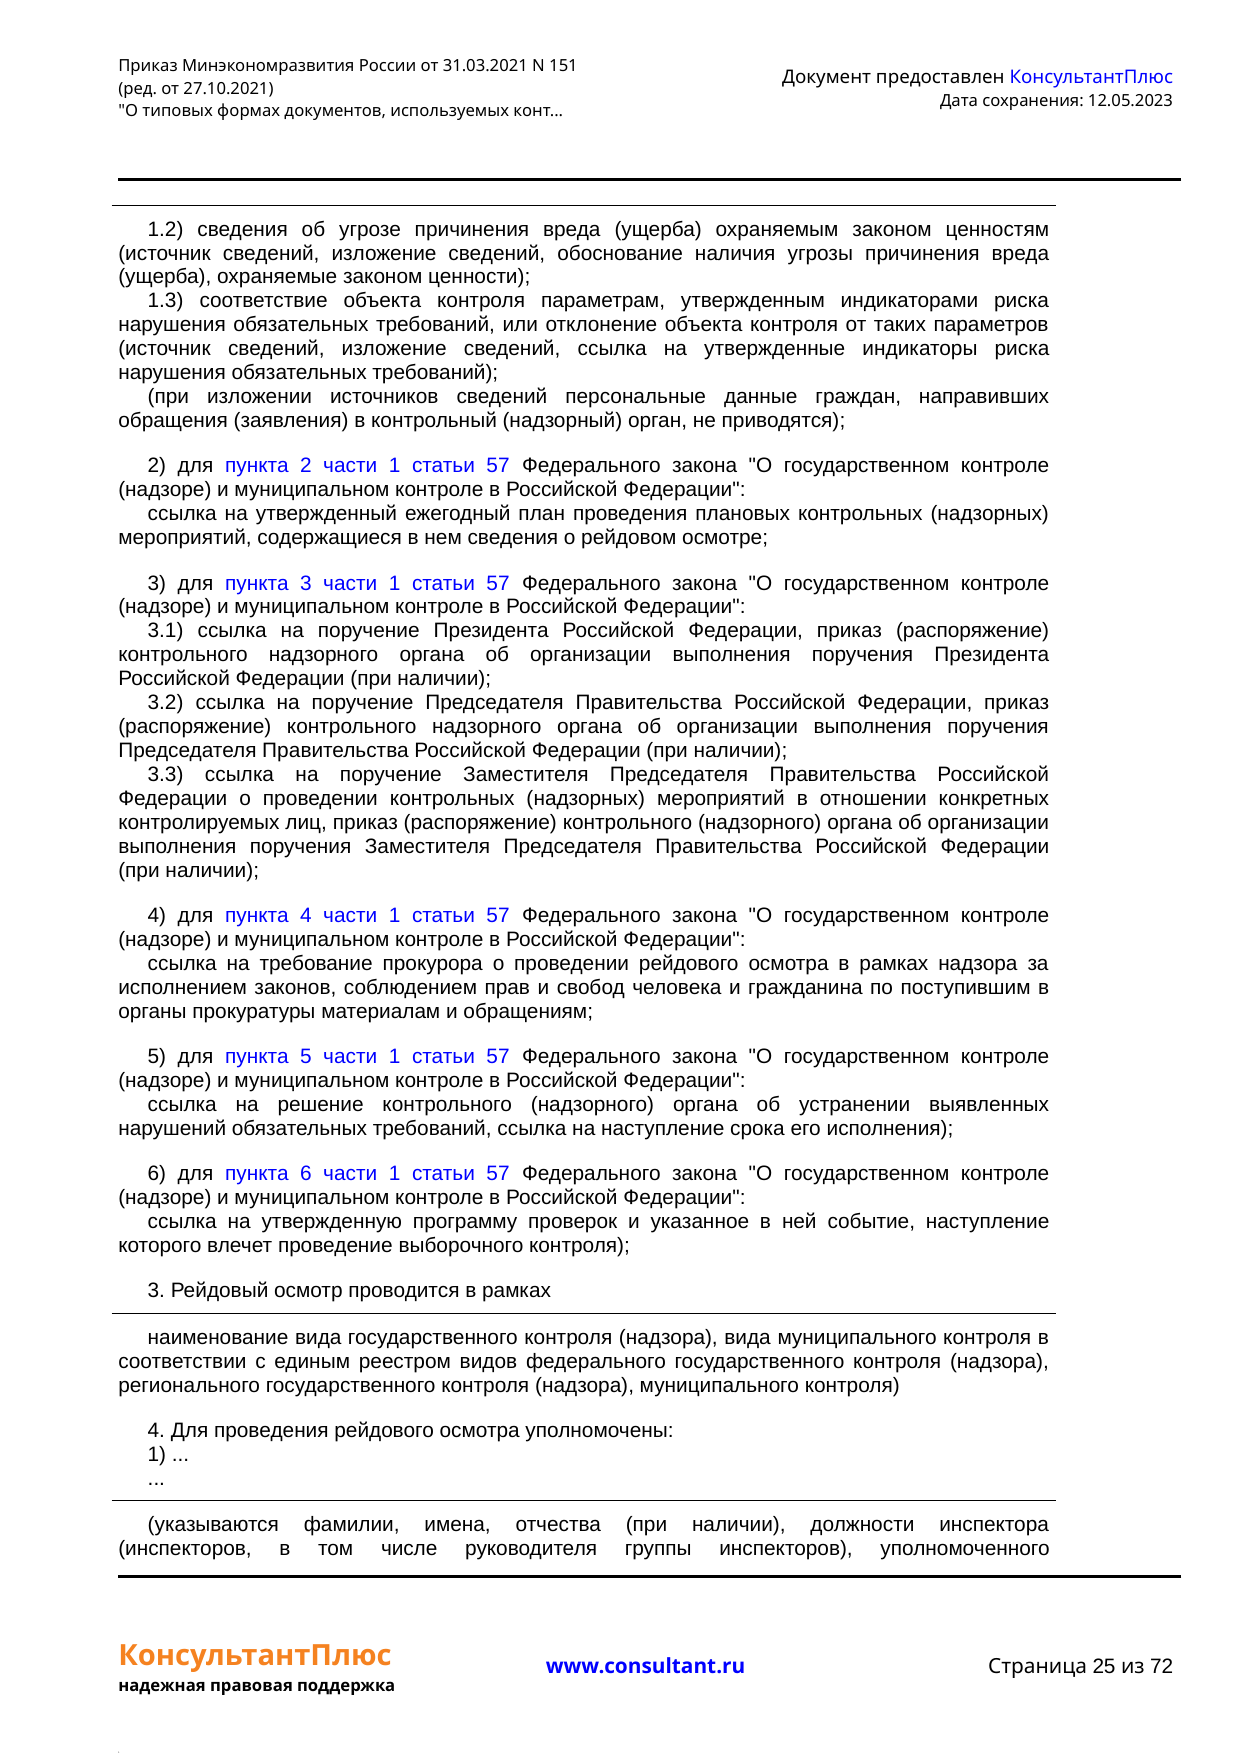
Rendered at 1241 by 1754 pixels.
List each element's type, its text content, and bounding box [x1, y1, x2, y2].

table_cell 2) для пункта 2 части 1 статьи 57 Федерального закона "О государственном контроле (надзоре) и муниципальном контроле в Российской Федерации": ссылка на утвержденный ежегодный план проведения плановых контрольных (надзорных) мероприятий, содержащиеся в нем сведения о рейдовом осмотре; [112, 443, 1056, 560]
table_cell 4) для пункта 4 части 1 статьи 57 Федерального закона "О государственном контроле (надзоре) и муниципальном контроле в Российской Федерации": ссылка на требование прокурора о проведении рейдового осмотра в рамках надзора за исполнением законов, соблюдением прав и свобод человека и гражданина по поступившим в органы прокуратуры материалам и обращениям; [112, 893, 1056, 1033]
table_cell наименование вида государственного контроля (надзора), вида муниципального контроля в соответствии с единым реестром видов федерального государственного контроля (надзора), регионального государственного контроля (надзора), муниципального контроля) [112, 1314, 1056, 1407]
table_cell 4. Для проведения рейдового осмотра уполномочены: 1) ... ... [112, 1407, 1056, 1500]
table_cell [112, 206, 1056, 443]
table_cell 3. Рейдовый осмотр проводится в рамках [112, 1268, 1056, 1313]
table_cell 3) для пункта 3 части 1 статьи 57 Федерального закона "О государственном контроле (надзоре) и муниципальном контроле в Российской Федерации": 3.1) ссылка на поручение Президента Российской Федерации, приказ (распоряжение) контрольного надзорного органа об организации выполнения поручения Президента Российской Федерации (при наличии); 3.2) ссылка на поручение Председателя Правительства Российской Федерации, приказ (распоряжение) контрольного надзорного органа об организации выполнения поручения Председателя Правительства Российской Федерации (при наличии); 3.3) ссылка на поручение Заместителя Председателя Правительства Российской Федерации о проведении контрольных (надзорных) мероприятий в отношении конкретных контролируемых лиц, приказ (распоряжение) контрольного (надзорного) органа об организации выполнения поручения Заместителя Председателя Правительства Российской Федерации (при наличии); [112, 560, 1056, 892]
table_cell 6) для пункта 6 части 1 статьи 57 Федерального закона "О государственном контроле (надзоре) и муниципальном контроле в Российской Федерации": ссылка на утвержденную программу проверок и указанное в ней событие, наступление которого влечет проведение выборочного контроля); [112, 1151, 1056, 1268]
table_cell 5) для пункта 5 части 1 статьи 57 Федерального закона "О государственном контроле (надзоре) и муниципальном контроле в Российской Федерации": ссылка на решение контрольного (надзорного) органа об устранении выявленных нарушений обязательных требований, ссылка на наступление срока его исполнения); [112, 1034, 1056, 1151]
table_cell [112, 1501, 1056, 1570]
